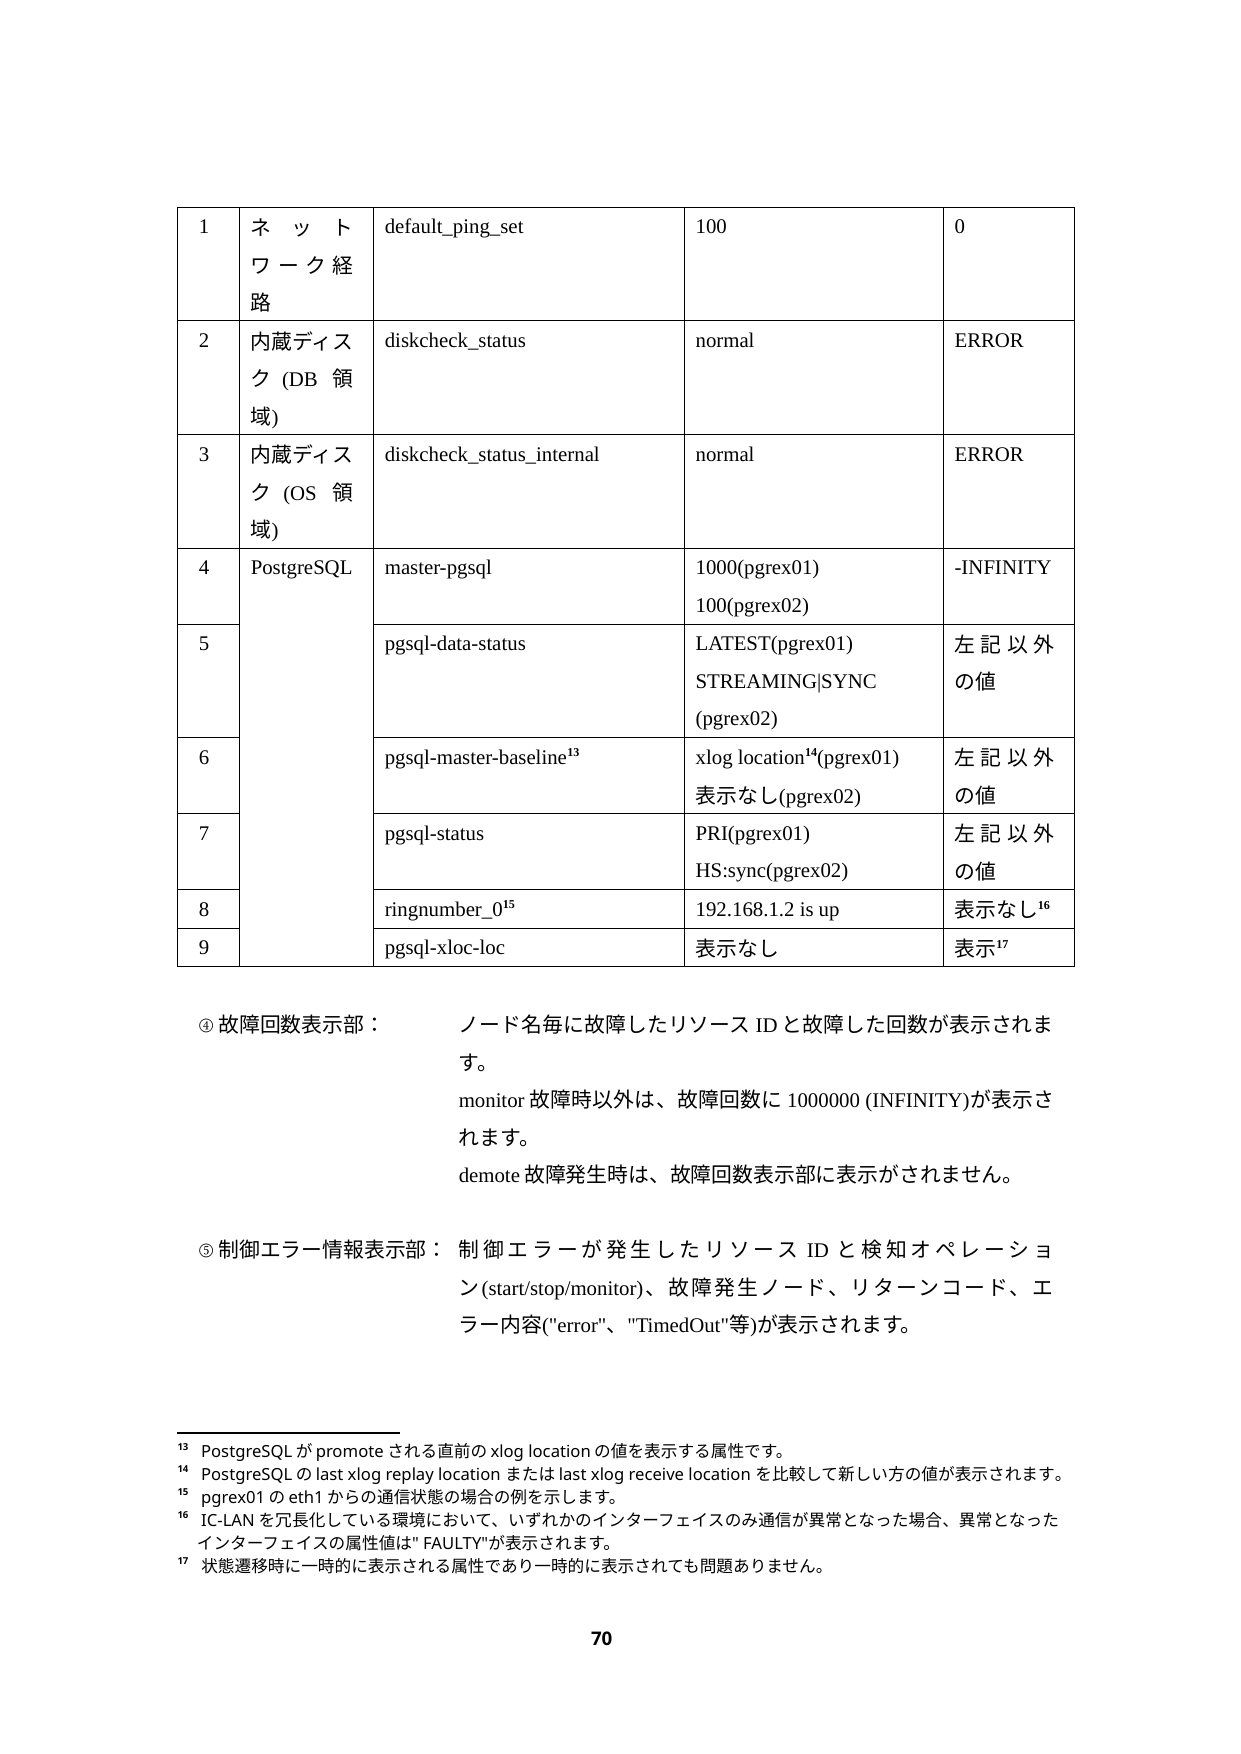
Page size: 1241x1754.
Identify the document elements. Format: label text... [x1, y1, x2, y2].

table_cell ERROR [944, 435, 1074, 547]
table_cell pgsql-master-baseline [374, 738, 684, 813]
table_cell 4 [178, 549, 239, 623]
table_cell ringnumber_0 [374, 890, 684, 928]
table_cell 表示 [944, 929, 1074, 966]
table_cell PRI(pgrex01) HS:sync(pgrex02) [685, 814, 943, 889]
table_cell diskcheck_status [374, 321, 684, 434]
table_cell normal [685, 435, 943, 547]
table_cell 0 [944, 208, 1074, 320]
table_cell 3 [178, 435, 239, 547]
table_cell 内蔵ディスク(OS領域) [240, 435, 373, 547]
table_cell 1000(pgrex01) 100(pgrex02) [685, 549, 943, 623]
table_cell pgsql-data-status [374, 625, 684, 737]
table_cell 9 [178, 929, 239, 966]
table_cell 表示なし [944, 890, 1074, 928]
text ④故障回数表示部： ノード名毎に故障したリソースIDと故障した回数が表示されます。 monitor故障時以外は、故障回数に1000000 (INFINITY)が表示されます。 demote故障発生時は、故障回数表示部に表示がされません。 [198, 1005, 1054, 1192]
table_cell pgsql-status [374, 814, 684, 889]
table_cell 5 [178, 625, 239, 737]
table_cell pgsql-xloc-loc [374, 929, 684, 966]
table_cell 左記以外の値 [944, 738, 1074, 813]
table_cell 2 [178, 321, 239, 434]
table_cell default_ping_set [374, 208, 684, 320]
table_cell xlog location(pgrex01) 表示なし(pgrex02) [685, 738, 943, 813]
table_cell 内蔵ディスク(DB領域) [240, 321, 373, 434]
table_cell 8 [178, 890, 239, 928]
table_cell ERROR [944, 321, 1074, 434]
table_cell normal [685, 321, 943, 434]
table_cell PostgreSQL [240, 549, 373, 966]
table_cell 左記以外の値 [944, 625, 1074, 737]
table_cell ネットワーク経路 [240, 208, 373, 320]
table_cell 6 [178, 738, 239, 813]
text ⑤制御エラー情報表示部： 制御エラーが発生したリソースIDと検知オペレーション(start/stop/monitor)、故障発生ノード、リターンコード、エラー内容("error"、"TimedOut"等)が表示されます。 [198, 1230, 1054, 1342]
table_cell 左記以外の値 [944, 814, 1074, 889]
table_cell master-pgsql [374, 549, 684, 623]
table_cell -INFINITY [944, 549, 1074, 623]
table_cell diskcheck_status_internal [374, 435, 684, 547]
table_cell 表示なし [685, 929, 943, 966]
table_cell 100 [685, 208, 943, 320]
table_cell 1 [178, 208, 239, 320]
table_cell 192.168.1.2 is up [685, 890, 943, 928]
table_cell LATEST(pgrex01) STREAMING|SYNC (pgrex02) [685, 625, 943, 737]
table_cell 7 [178, 814, 239, 889]
